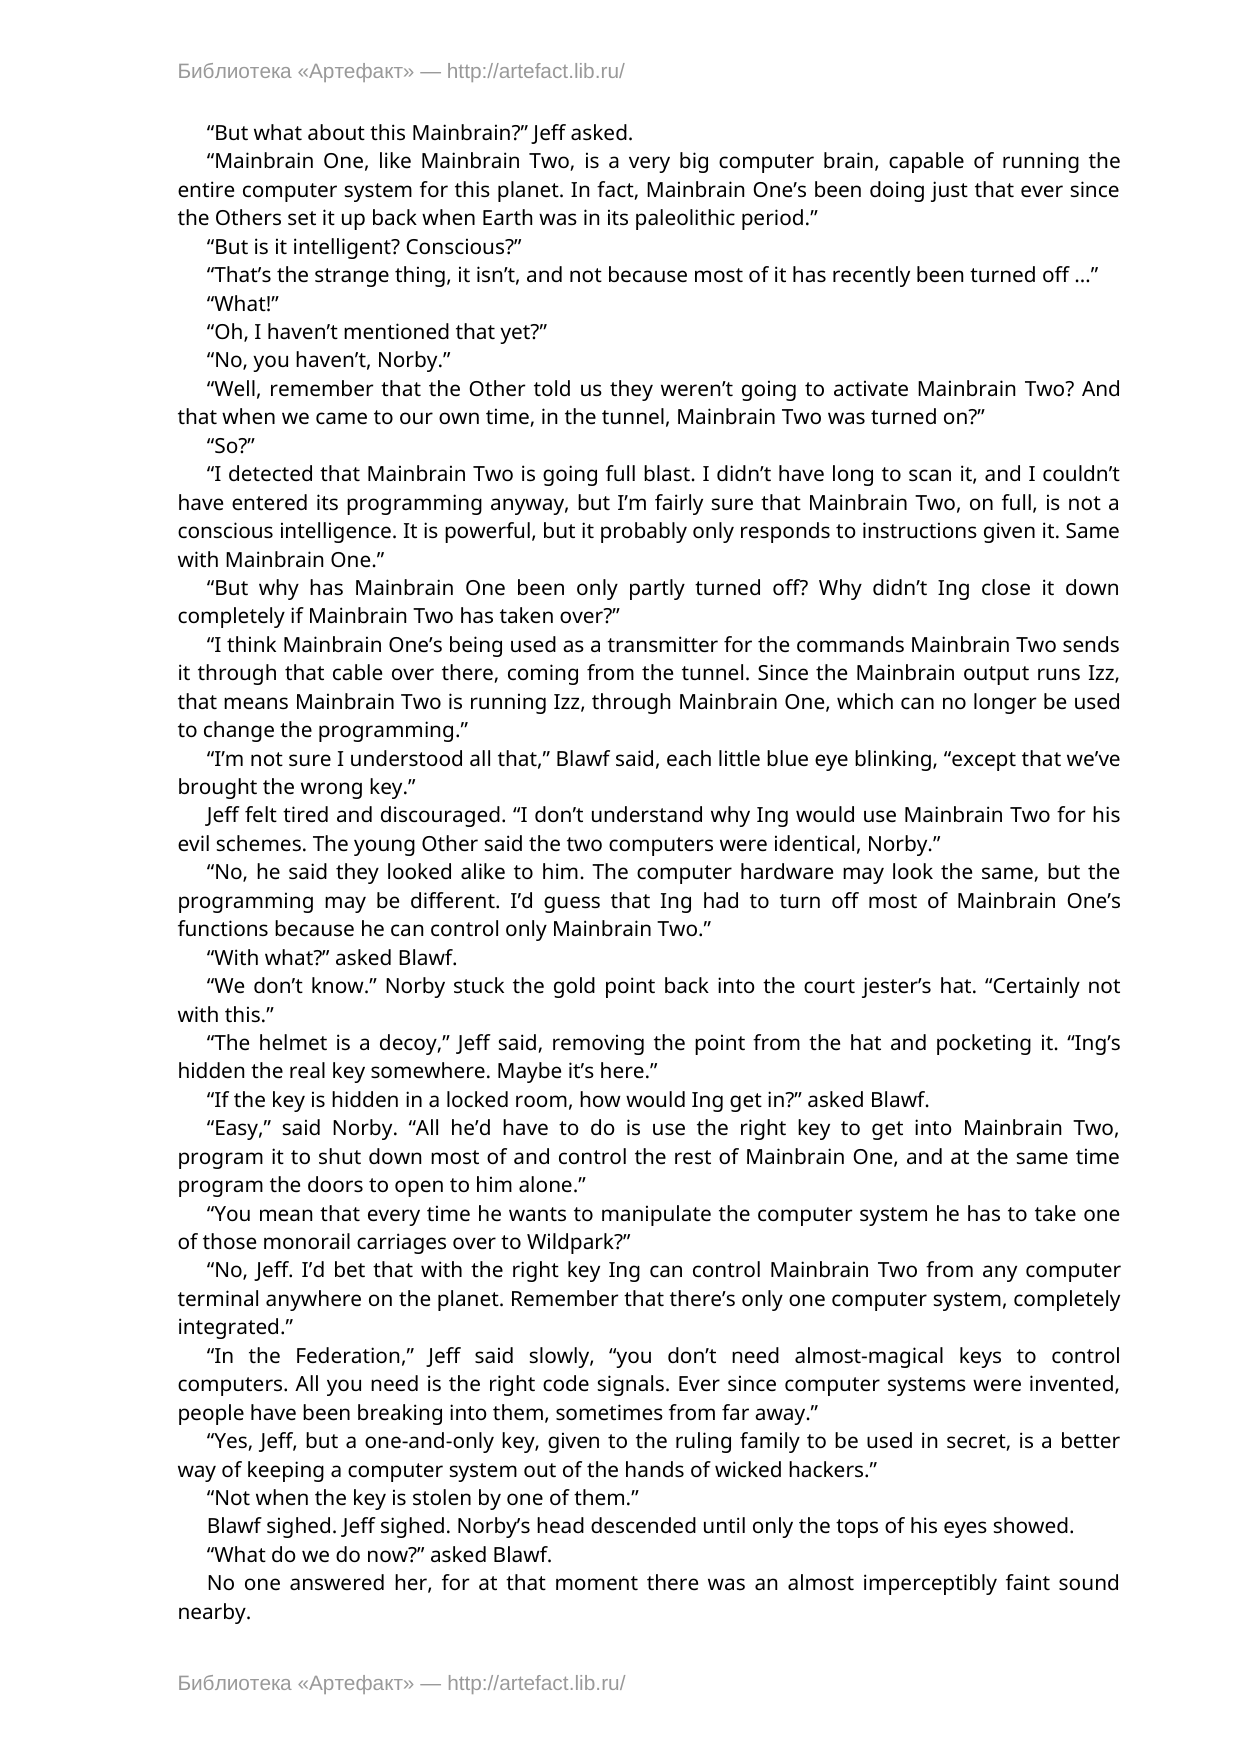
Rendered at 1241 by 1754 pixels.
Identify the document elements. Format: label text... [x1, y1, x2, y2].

text “Well, remember that the Other told us they weren’t going to activate Mainbrain Two? And that when we came to our own time, in the tunnel, Mainbrain Two was turned on?” [177, 374, 1122, 431]
text “I think Mainbrain One’s being used as a transmitter for the commands Mainbrain Two sends it through that cable over there, coming from the tunnel. Since the Mainbrain output runs Izz, that means Mainbrain Two is running Izz, through Mainbrain One, which can no longer be used to change the programming.” [177, 630, 1122, 744]
text Blawf sighed. Jeff sighed. Norby’s head descended until only the tops of his eyes showed. [177, 1512, 1122, 1540]
text “That’s the strange thing, it isn’t, and not because most of it has recently been turned off …” [177, 260, 1122, 289]
text “What do we do now?” asked Blawf. [177, 1540, 1122, 1568]
text “We don’t know.” Norby stuck the gold point back into the court jester’s hat. “Certainly not with this.” [177, 971, 1122, 1028]
text “In the Federation,” Jeff said slowly, “you don’t need almost-magical keys to control computers. All you need is the right code signals. Ever since computer systems were invented, people have been breaking into them, sometimes from far away.” [177, 1341, 1122, 1426]
text “With what?” asked Blawf. [177, 943, 1122, 971]
text “No, Jeff. I’d bet that with the right key Ing can control Mainbrain Two from any computer terminal anywhere on the planet. Remember that there’s only one computer system, completely integrated.” [177, 1256, 1122, 1341]
text “Oh, I haven’t mentioned that yet?” [177, 317, 1122, 346]
text “Not when the key is stolen by one of them.” [177, 1483, 1122, 1512]
text “If the key is hidden in a locked room, how would Ing get in?” asked Blawf. [177, 1085, 1122, 1113]
text “I detected that Mainbrain Two is going full blast. I didn’t have long to scan it, and I couldn’t have entered its programming anyway, but I’m fairly sure that Mainbrain Two, on full, is not a conscious intelligence. It is powerful, but it probably only responds to instructions given it. Same with Mainbrain One.” [177, 459, 1122, 573]
text “I’m not sure I understood all that,” Blawf said, each little blue eye blinking, “except that we’ve brought the wrong key.” [177, 744, 1122, 801]
text “No, he said they looked alike to him. The computer hardware may look the same, but the programming may be different. I’d guess that Ing had to turn off most of Mainbrain One’s functions because he can control only Mainbrain Two.” [177, 857, 1122, 943]
text “But is it intelligent? Conscious?” [177, 232, 1122, 260]
text No one answered her, for at that moment there was an almost imperceptibly faint sound nearby. [177, 1568, 1122, 1625]
text “You mean that every time he wants to manipulate the computer system he has to take one of those monorail carriages over to Wildpark?” [177, 1199, 1122, 1256]
text “Easy,” said Norby. “All he’d have to do is use the right key to get into Mainbrain Two, program it to shut down most of and control the rest of Mainbrain One, and at the same time program the doors to open to him alone.” [177, 1113, 1122, 1199]
text “But why has Mainbrain One been only partly turned off? Why didn’t Ing close it down completely if Mainbrain Two has taken over?” [177, 573, 1122, 630]
text “No, you haven’t, Norby.” [177, 346, 1122, 374]
text Jeff felt tired and discouraged. “I don’t understand why Ing would use Mainbrain Two for his evil schemes. The young Other said the two computers were identical, Norby.” [177, 801, 1122, 857]
text “The helmet is a decoy,” Jeff said, removing the point from the hat and pocketing it. “Ing’s hidden the real key somewhere. Maybe it’s here.” [177, 1028, 1122, 1085]
text “What!” [177, 289, 1122, 317]
text “So?” [177, 431, 1122, 459]
text “But what about this Mainbrain?” Jeff asked. [177, 118, 1122, 147]
text “Yes, Jeff, but a one-and-only key, given to the ruling family to be used in secret, is a better way of keeping a computer system out of the hands of wicked hackers.” [177, 1426, 1122, 1483]
text “Mainbrain One, like Mainbrain Two, is a very big computer brain, capable of running the entire computer system for this planet. In fact, Mainbrain One’s been doing just that ever since the Others set it up back when Earth was in its paleolithic period.” [177, 147, 1122, 232]
